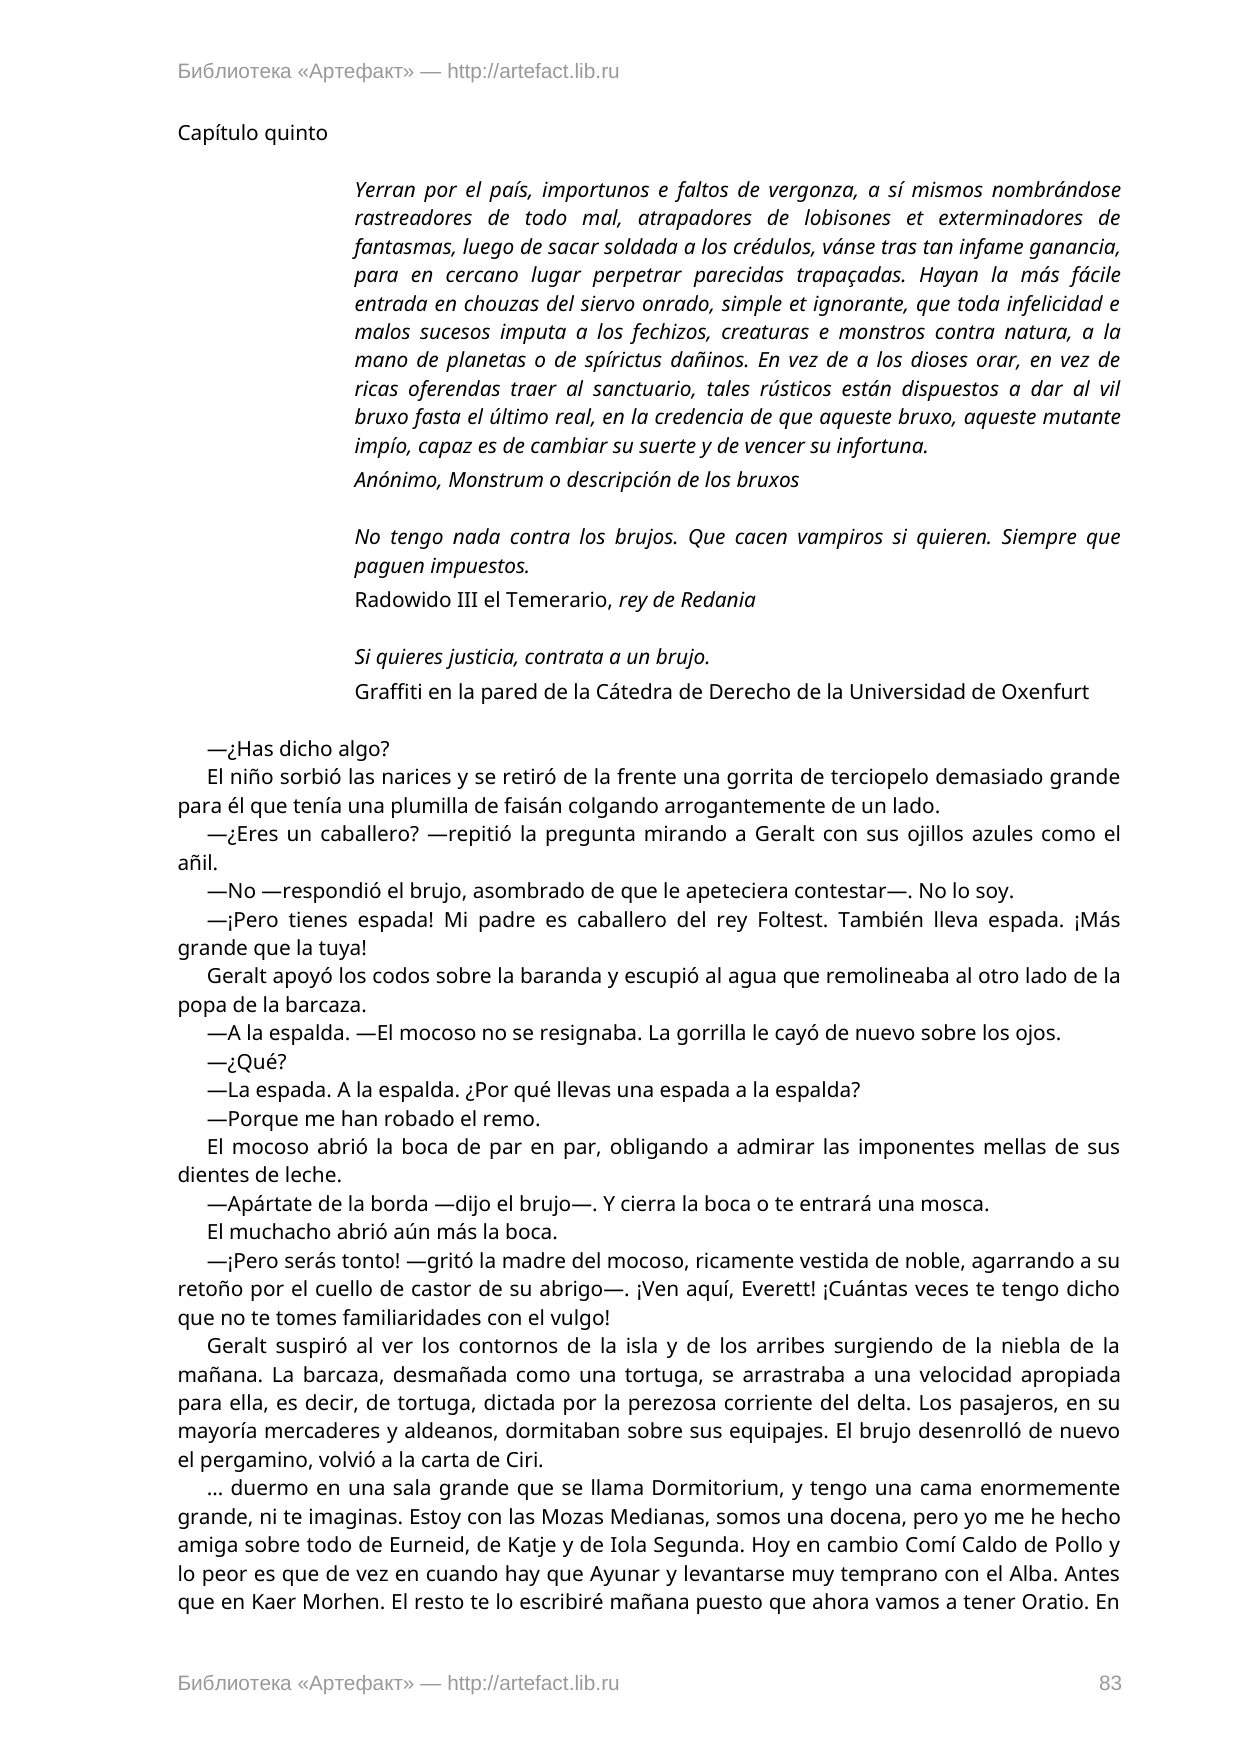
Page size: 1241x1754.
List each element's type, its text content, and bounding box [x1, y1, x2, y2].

subtitle Capítulo quinto [177, 118, 1122, 147]
text —La espada. A la espalda. ¿Por qué llevas una espada a la espalda? [177, 1075, 1122, 1104]
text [177, 1473, 1122, 1616]
text —¿Eres un caballero? —repitió la pregunta mirando a Geralt con sus ojillos azules como el añil. [177, 819, 1122, 876]
text —No —respondió el brujo, asombrado de que le apeteciera contestar—. No lo soy. [177, 876, 1122, 905]
text —¿Qué? [177, 1047, 1122, 1075]
text —¿Has dicho algo? [177, 734, 1122, 762]
text —¡Pero serás tonto! —gritó la madre del mocoso, ricamente vestida de noble, agarrando a su retoño por el cuello de castor de su abrigo—. ¡Ven aquí, Everett! ¡Cuántas veces te tengo dicho que no te tomes familiaridades con el vulgo! [177, 1246, 1122, 1331]
text El niño sorbió las narices y se retiró de la frente una gorrita de terciopelo demasiado grande para él que tenía una plumilla de faisán colgando arrogantemente de un lado. [177, 762, 1122, 819]
text Si quieres justicia, contrata a un brujo. [354, 642, 1122, 671]
text El muchacho abrió aún más la boca. [177, 1217, 1122, 1246]
text —Porque me han robado el remo. [177, 1104, 1122, 1132]
text No tengo nada contra los brujos. Que cacen vampiros si quieren. Siempre que paguen impuestos. [354, 522, 1122, 579]
text —A la espalda. —El mocoso no se resignaba. La gorrilla le cayó de nuevo sobre los ojos. [177, 1018, 1122, 1047]
text Geralt suspiró al ver los contornos de la isla y de los arribes surgiendo de la niebla de la mañana. La barcaza, desmañada como una tortuga, se arrastraba a una velocidad apropiada para ella, es decir, de tortuga, dictada por la perezosa corriente del delta. Los pasajeros, en su mayoría mercaderes y aldeanos, dormitaban sobre sus equipajes. El brujo desenrolló de nuevo el pergamino, volvió a la carta de Ciri. [177, 1331, 1122, 1473]
text Radowido III el Temerario, rey de Redania [354, 586, 1122, 614]
text —Apártate de la borda —dijo el brujo—. Y cierra la boca o te entrará una mosca. [177, 1189, 1122, 1217]
text Graffiti en la pared de la Cátedra de Derecho de la Universidad de Oxenfurt [354, 677, 1122, 706]
text Geralt apoyó los codos sobre la baranda y escupió al agua que remolineaba al otro lado de la popa de la barcaza. [177, 962, 1122, 1018]
text Yerran por el país, importunos e faltos de vergonza, a sí mismos nombrándose rastreadores de todo mal, atrapadores de lobisones et exterminadores de fantasmas, luego de sacar soldada a los crédulos, vánse tras tan infame ganancia, para en cercano lugar perpetrar parecidas trapaçadas. Hayan la más fácile entrada en chouzas del siervo onrado, simple et ignorante, que toda infelicidad e malos sucesos imputa a los fechizos, creaturas e monstros contra natura, a la mano de planetas o de spírictus dañinos. En vez de a los dioses orar, en vez de ricas oferendas traer al sanctuario, tales rústicos están dispuestos a dar al vil bruxo fasta el último real, en la credencia de que aqueste bruxo, aqueste mutante impío, capaz es de cambiar su suerte y de vencer su infortuna. [354, 175, 1122, 459]
text Anónimo, Monstrum o descripción de los bruxos [354, 466, 1122, 494]
text El mocoso abrió la boca de par en par, obligando a admirar las imponentes mellas de sus dientes de leche. [177, 1132, 1122, 1189]
text —¡Pero tienes espada! Mi padre es caballero del rey Foltest. También lleva espada. ¡Más grande que la tuya! [177, 905, 1122, 962]
